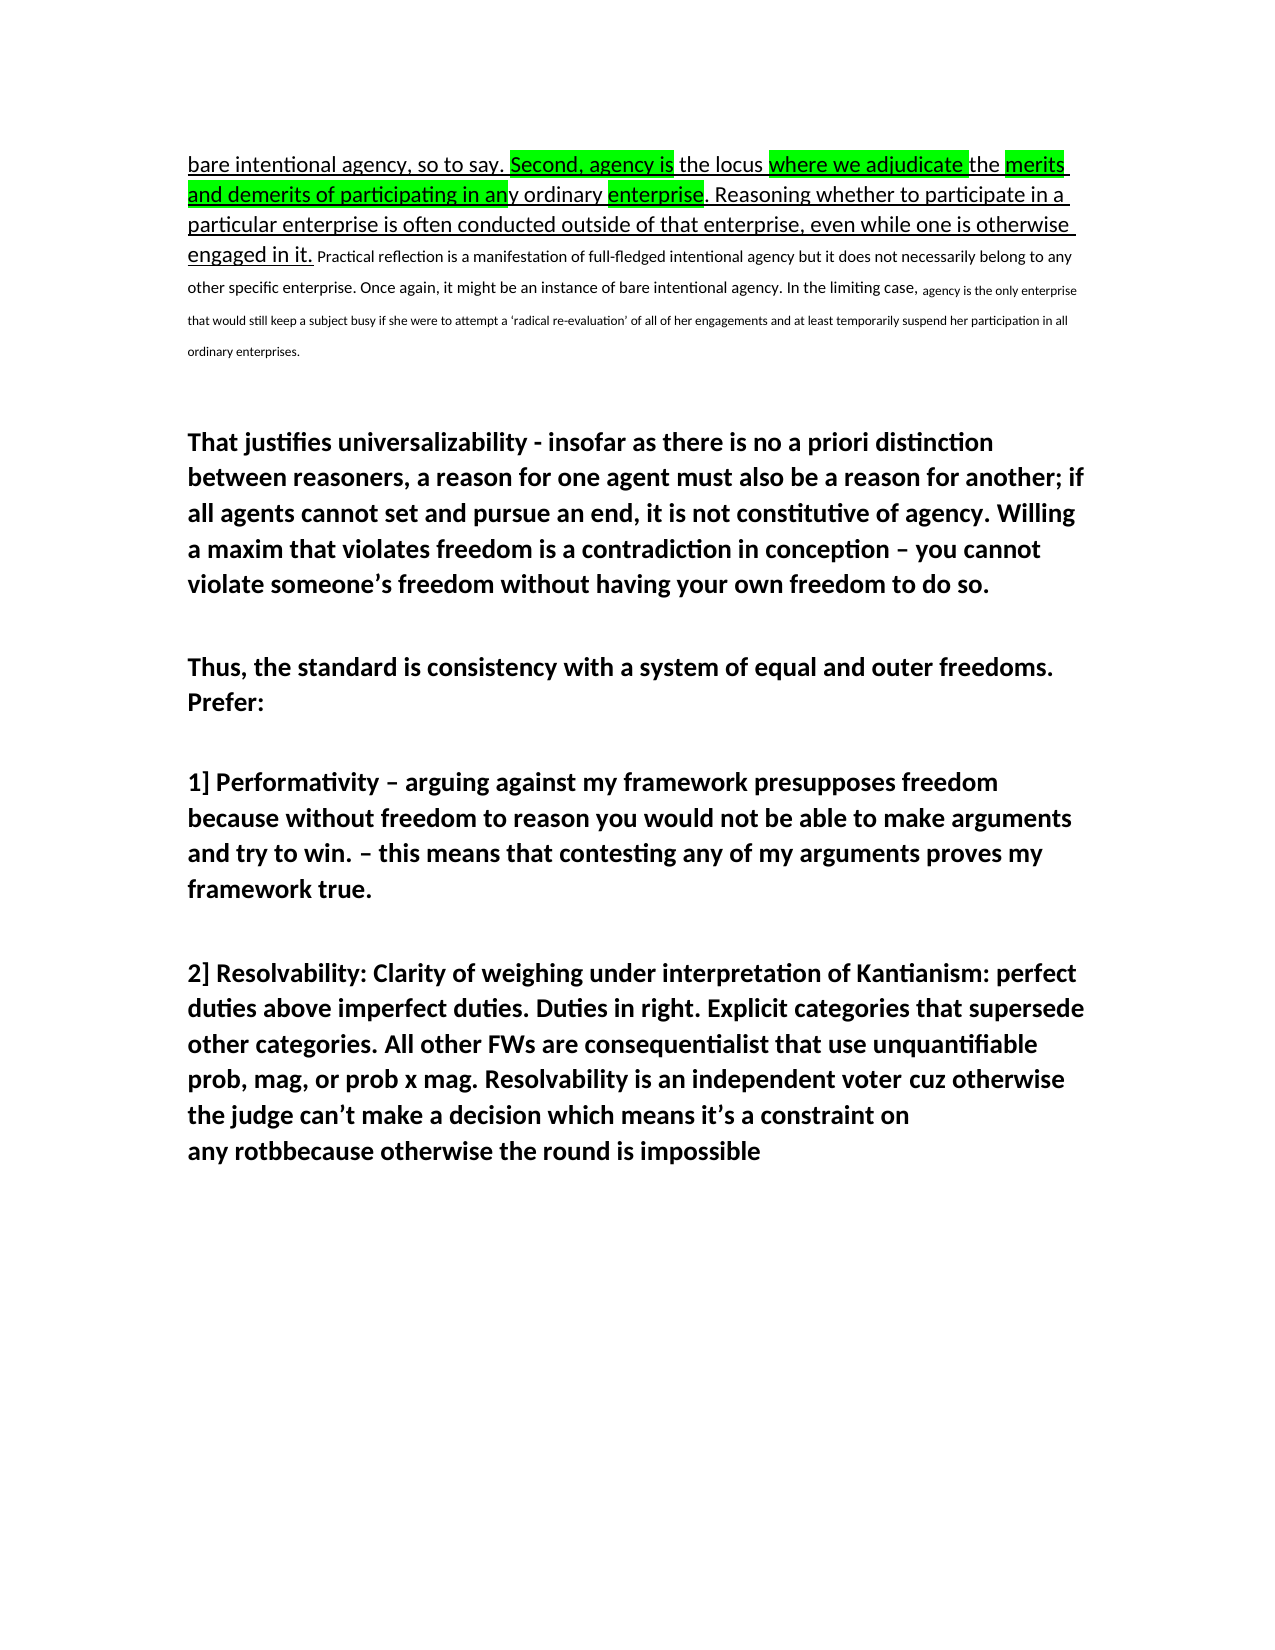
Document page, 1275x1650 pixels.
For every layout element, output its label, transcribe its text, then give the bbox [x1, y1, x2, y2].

subtitle That justifies universalizability - insofar as there is no a priori distinction between reasoners, a reason for one agent must also be a reason for another; if all agents cannot set and pursue an end, it is not constitutive of agency. Willing a maxim that violates freedom is a contradiction in conception – you cannot violate someone’s freedom without having your own freedom to do so. [187, 425, 1087, 601]
subtitle 1] Performativity – arguing against my framework presupposes freedom because without freedom to reason you would not be able to make arguments and try to win. – this means that contesting any of my arguments proves my framework true. [187, 765, 1087, 905]
subtitle Thus, the standard is consistency with a system of equal and outer freedoms. Prefer: [187, 650, 1087, 719]
subtitle 2] Resolvability: Clarity of weighing under interpretation of Kantianism: perfect duties above imperfect duties. Duties in right. Explicit categories that supersede other categories. All other FWs are consequentialist that use unquantifiable prob, mag, or prob x mag. Resolvability is an independent voter cuz otherwise the judge can’t make a decision which means it’s a constraint on any rotbbecause otherwise the round is impossible [187, 956, 1087, 1167]
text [187, 150, 1087, 359]
